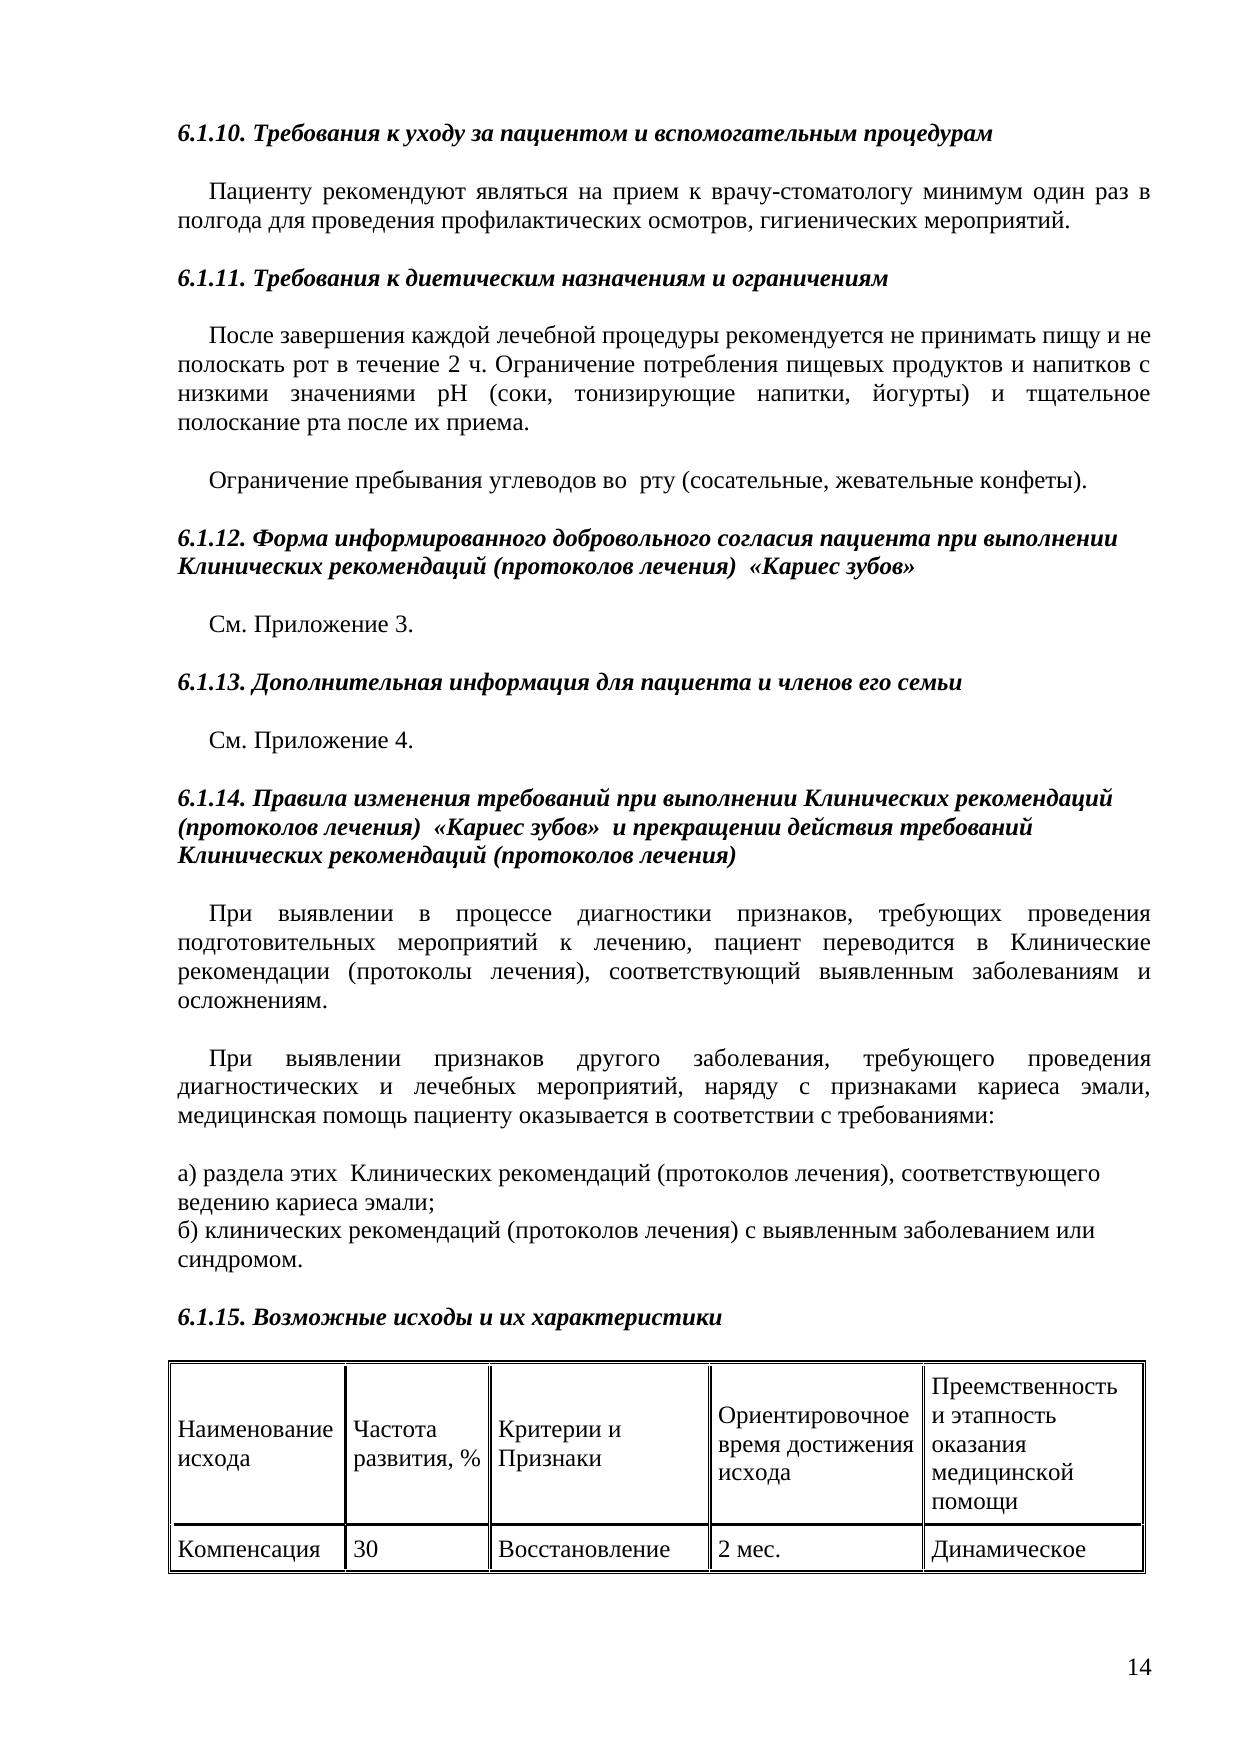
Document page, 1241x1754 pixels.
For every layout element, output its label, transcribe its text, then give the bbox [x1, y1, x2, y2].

subtitle 6.1.12. Форма информированного добровольного согласия пациента при выполнении Клинических рекомендаций (протоколов лечения) «Кариес зубов» [177, 523, 1152, 580]
table_header Критерии и Признаки [490, 1362, 710, 1523]
table_header Преемственность и этапность оказания медицинской помощи [924, 1364, 1142, 1523]
table_header Наименование исхода [171, 1364, 345, 1523]
text а) раздела этих Клинических рекомендаций (протоколов лечения), соответствующего ведению кариеса эмали; б) клинических рекомендаций (протоколов лечения) с выявленным заболеванием или синдромом. [177, 1158, 1152, 1273]
subtitle 6.1.11. Требования к диетическим назначениям и ограничениям [177, 263, 1152, 291]
table_cell 2 мес. [710, 1526, 923, 1570]
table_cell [924, 1523, 1144, 1570]
subtitle 6.1.15. Возможные исходы и их характеристики [177, 1302, 1152, 1331]
subtitle 6.1.10. Требования к уходу за пациентом и вспомогательным процедурам [177, 118, 1152, 147]
table_header Ориентировочное время достижения исхода [710, 1364, 923, 1523]
text Пациенту рекомендуют являться на прием к врачу-стоматологу минимум один раз в полгода для проведения профилактических осмотров, гигиенических мероприятий. [177, 176, 1152, 233]
subtitle 6.1.14. Правила изменения требований при выполнении Клинических рекомендаций (протоколов лечения) «Кариес зубов» и прекращении действия требований Клинических рекомендаций (протоколов лечения) [177, 783, 1152, 869]
text См. Приложение 3. [177, 609, 1152, 638]
text При выявлении признаков другого заболевания, требующего проведения диагностических и лечебных мероприятий, наряду с признаками кариеса эмали, медицинская помощь пациенту оказывается в соответствии с требованиями: [177, 1043, 1152, 1129]
text После завершения каждой лечебной процедуры рекомендуется не принимать пищу и не полоскать рот в течение 2 ч. Ограничение потребления пищевых продуктов и напитков с низкими значениями рН (соки, тонизирующие напитки, йогурты) и тщательное полоскание рта после их приема. [177, 321, 1152, 436]
text Ограничение пребывания углеводов во рту (сосательные, жевательные конфеты). [177, 465, 1152, 493]
text См. Приложение 4. [177, 725, 1152, 754]
table_cell 30 [345, 1523, 490, 1570]
subtitle 6.1.13. Дополнительная информация для пациента и членов его семьи [177, 667, 1152, 696]
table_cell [490, 1523, 710, 1570]
table_cell Компенсация функции [169, 1523, 345, 1570]
table_header Частота развития, % [345, 1362, 490, 1523]
text При выявлении в процессе диагностики признаков, требующих проведения подготовительных мероприятий к лечению, пациент переводится в Клинические рекомендации (протоколы лечения), соответствующий выявленным заболеваниям и осложнениям. [177, 898, 1152, 1013]
